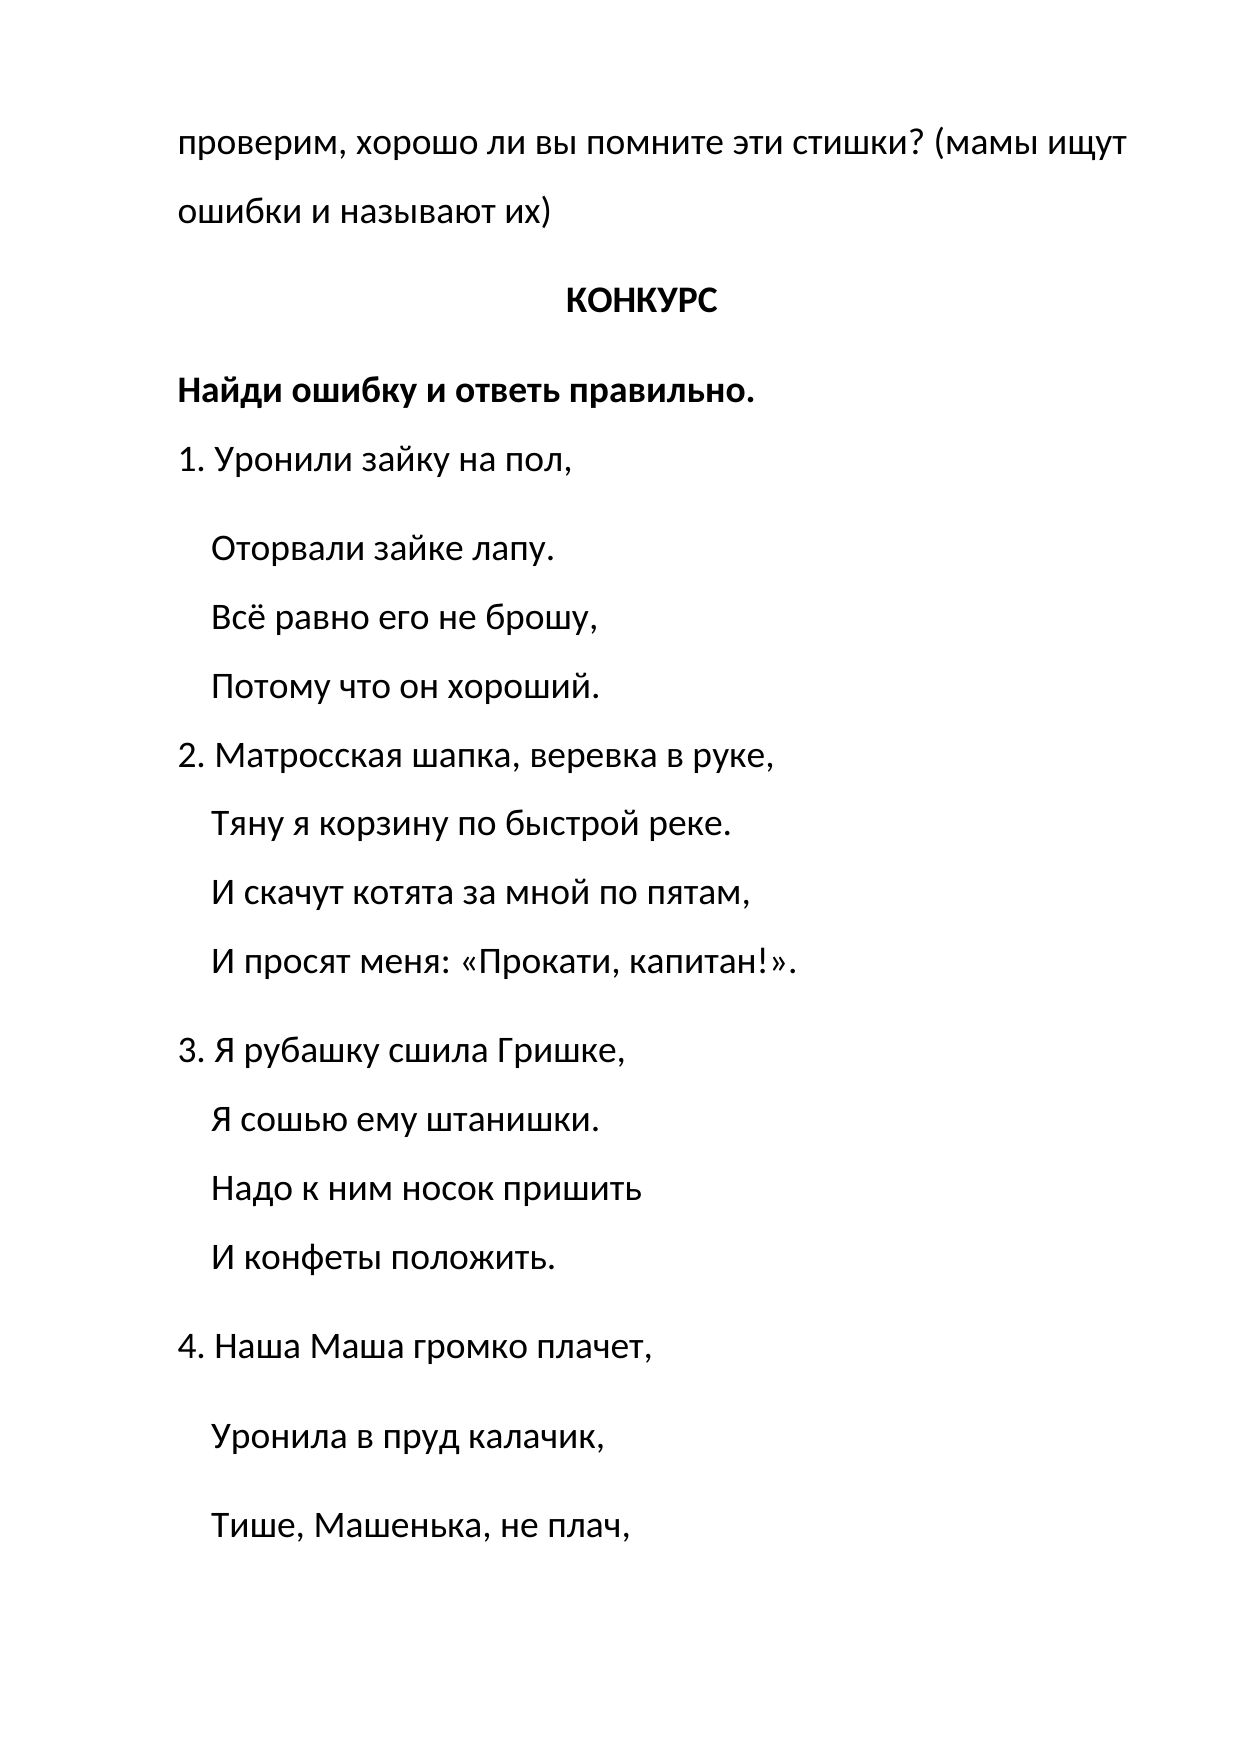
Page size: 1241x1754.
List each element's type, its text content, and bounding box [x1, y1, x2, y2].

text 3. Я рубашку сшила Гришке, Я сошью ему штанишки. Надо к ним носок пришить И конфеты положить. [177, 1026, 1152, 1278]
text 4. Наша Маша громко плачет, [177, 1322, 1152, 1368]
text Оторвали зайке лапу. Всё равно его не брошу, Потому что он хороший. 2. Матросская шапка, веревка в руке, Тяну я корзину по быстрой реке. И скачут котята за мной по пятам, И просят меня: «Прокати, капитан!». [177, 524, 1152, 983]
text Тише, Машенька, не плач, [177, 1501, 1152, 1547]
text Уронила в пруд калачик, [177, 1412, 1152, 1458]
text Найди ошибку и ответь правильно. 1. Уронили зайку на пол, [177, 366, 1152, 481]
text КОНКУРС [177, 276, 1152, 322]
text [177, 118, 1152, 233]
